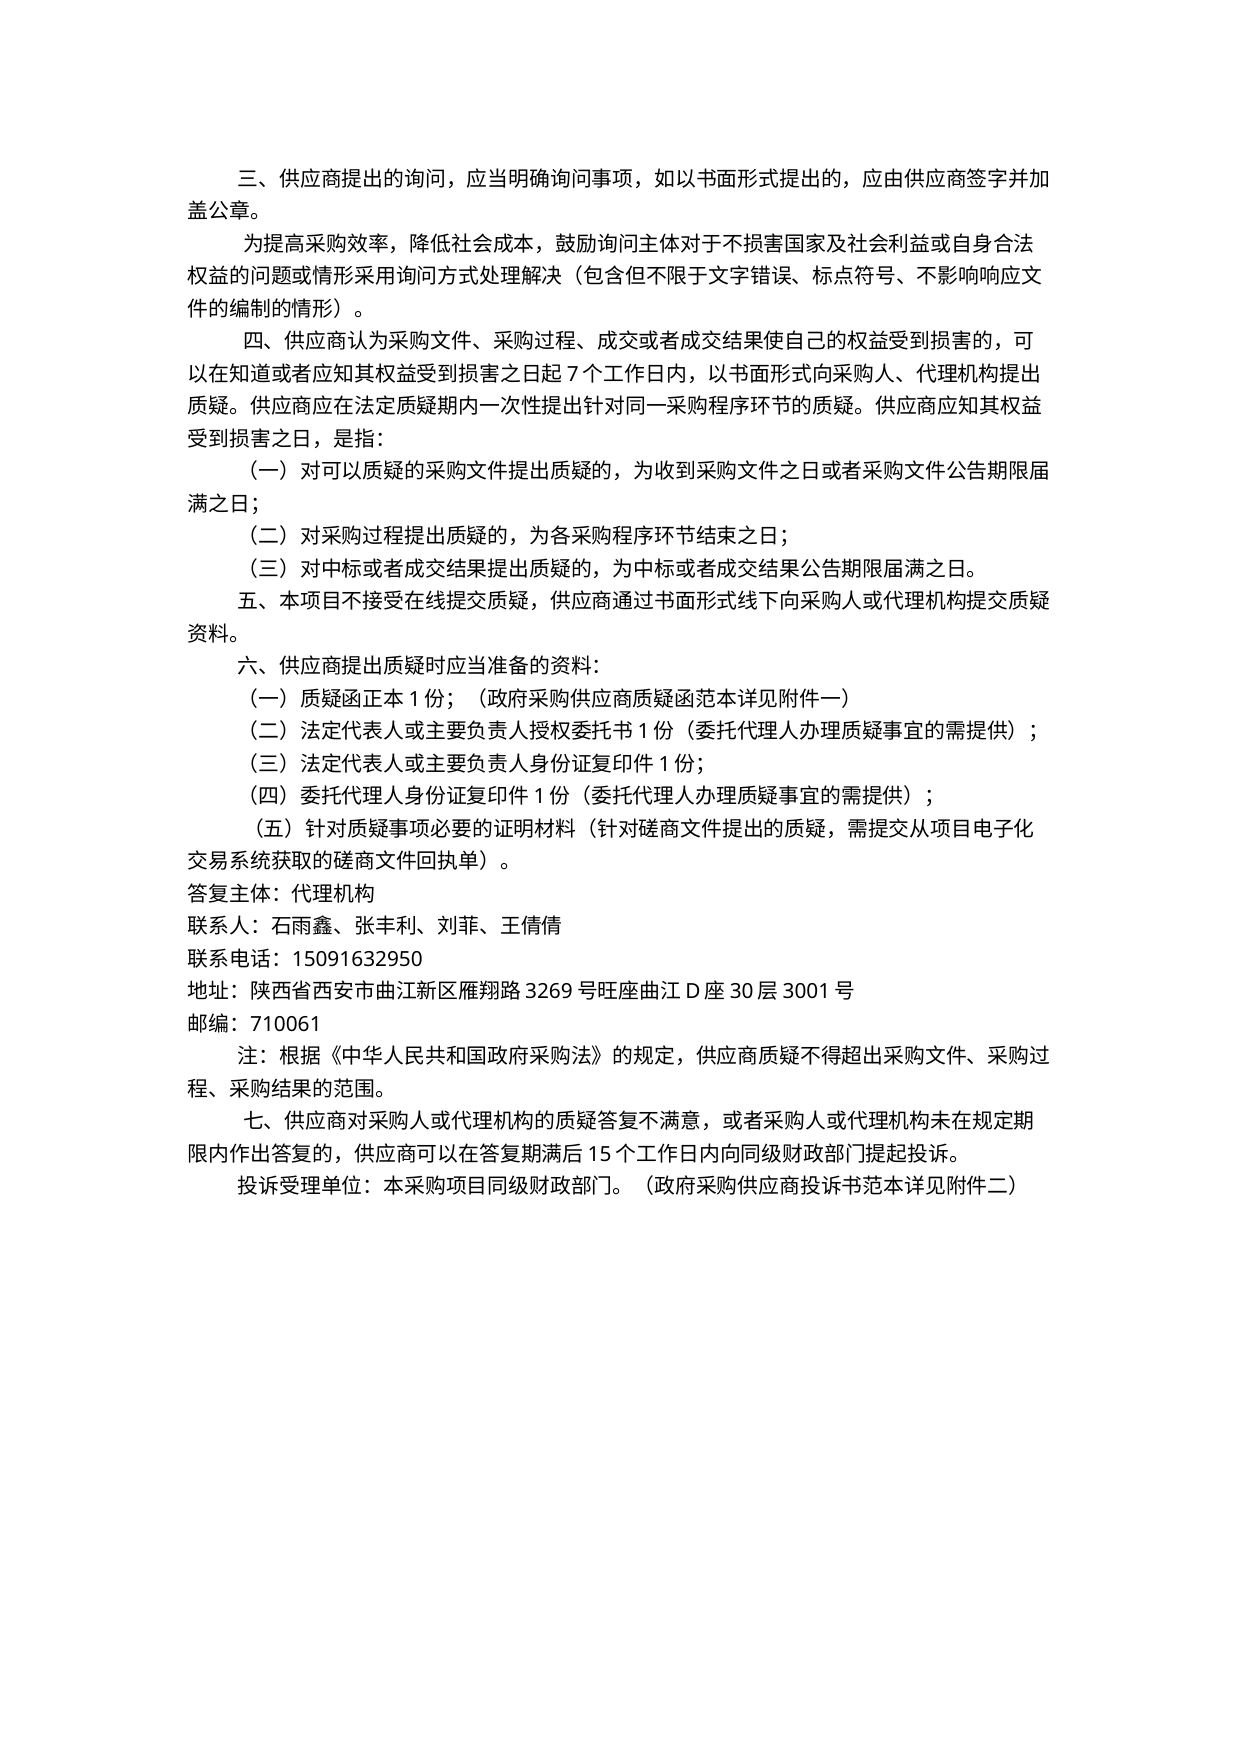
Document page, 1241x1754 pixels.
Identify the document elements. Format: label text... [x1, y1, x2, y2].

text （五）针对质疑事项必要的证明材料（针对磋商文件提出的质疑，需提交从项目电子化交易系统获取的磋商文件回执单）。 [187, 812, 1053, 877]
text 联系人：石雨鑫、张丰利、刘菲、王倩倩 [187, 909, 1053, 942]
text 投诉受理单位：本采购项目同级财政部门。（政府采购供应商投诉书范本详见附件二） [187, 1169, 1053, 1202]
text 邮编：710061 [187, 1007, 1053, 1039]
text 为提高采购效率，降低社会成本，鼓励询问主体对于不损害国家及社会利益或自身合法权益的问题或情形采用询问方式处理解决（包含但不限于文字错误、标点符号、不影响响应文件的编制的情形）。 [187, 227, 1053, 324]
text 联系电话：15091632950 [187, 942, 1053, 974]
text （二）对采购过程提出质疑的，为各采购程序环节结束之日； [187, 519, 1053, 552]
text 注：根据《中华人民共和国政府采购法》的规定，供应商质疑不得超出采购文件、采购过程、采购结果的范围。 [187, 1039, 1053, 1104]
text （二）法定代表人或主要负责人授权委托书1份（委托代理人办理质疑事宜的需提供）； [187, 714, 1053, 747]
text 五、本项目不接受在线提交质疑，供应商通过书面形式线下向采购人或代理机构提交质疑资料。 [187, 584, 1053, 649]
text （四）委托代理人身份证复印件1份（委托代理人办理质疑事宜的需提供）； [187, 779, 1053, 812]
text （三）对中标或者成交结果提出质疑的，为中标或者成交结果公告期限届满之日。 [187, 552, 1053, 584]
text （一）质疑函正本1份；（政府采购供应商质疑函范本详见附件一） [187, 682, 1053, 714]
text （一）对可以质疑的采购文件提出质疑的，为收到采购文件之日或者采购文件公告期限届满之日； [187, 454, 1053, 519]
text 六、供应商提出质疑时应当准备的资料： [187, 649, 1053, 682]
text 四、供应商认为采购文件、采购过程、成交或者成交结果使自己的权益受到损害的，可以在知道或者应知其权益受到损害之日起7个工作日内，以书面形式向采购人、代理机构提出质疑。供应商应在法定质疑期内一次性提出针对同一采购程序环节的质疑。供应商应知其权益受到损害之日，是指： [187, 324, 1053, 454]
text 七、供应商对采购人或代理机构的质疑答复不满意，或者采购人或代理机构未在规定期限内作出答复的，供应商可以在答复期满后15个工作日内向同级财政部门提起投诉。 [187, 1104, 1053, 1169]
text 答复主体：代理机构 [187, 877, 1053, 909]
text 三、供应商提出的询问，应当明确询问事项，如以书面形式提出的，应由供应商签字并加盖公章。 [187, 162, 1053, 227]
text 地址：陕西省西安市曲江新区雁翔路3269号旺座曲江D座30层3001号 [187, 974, 1053, 1007]
text （三）法定代表人或主要负责人身份证复印件1份； [187, 747, 1053, 779]
